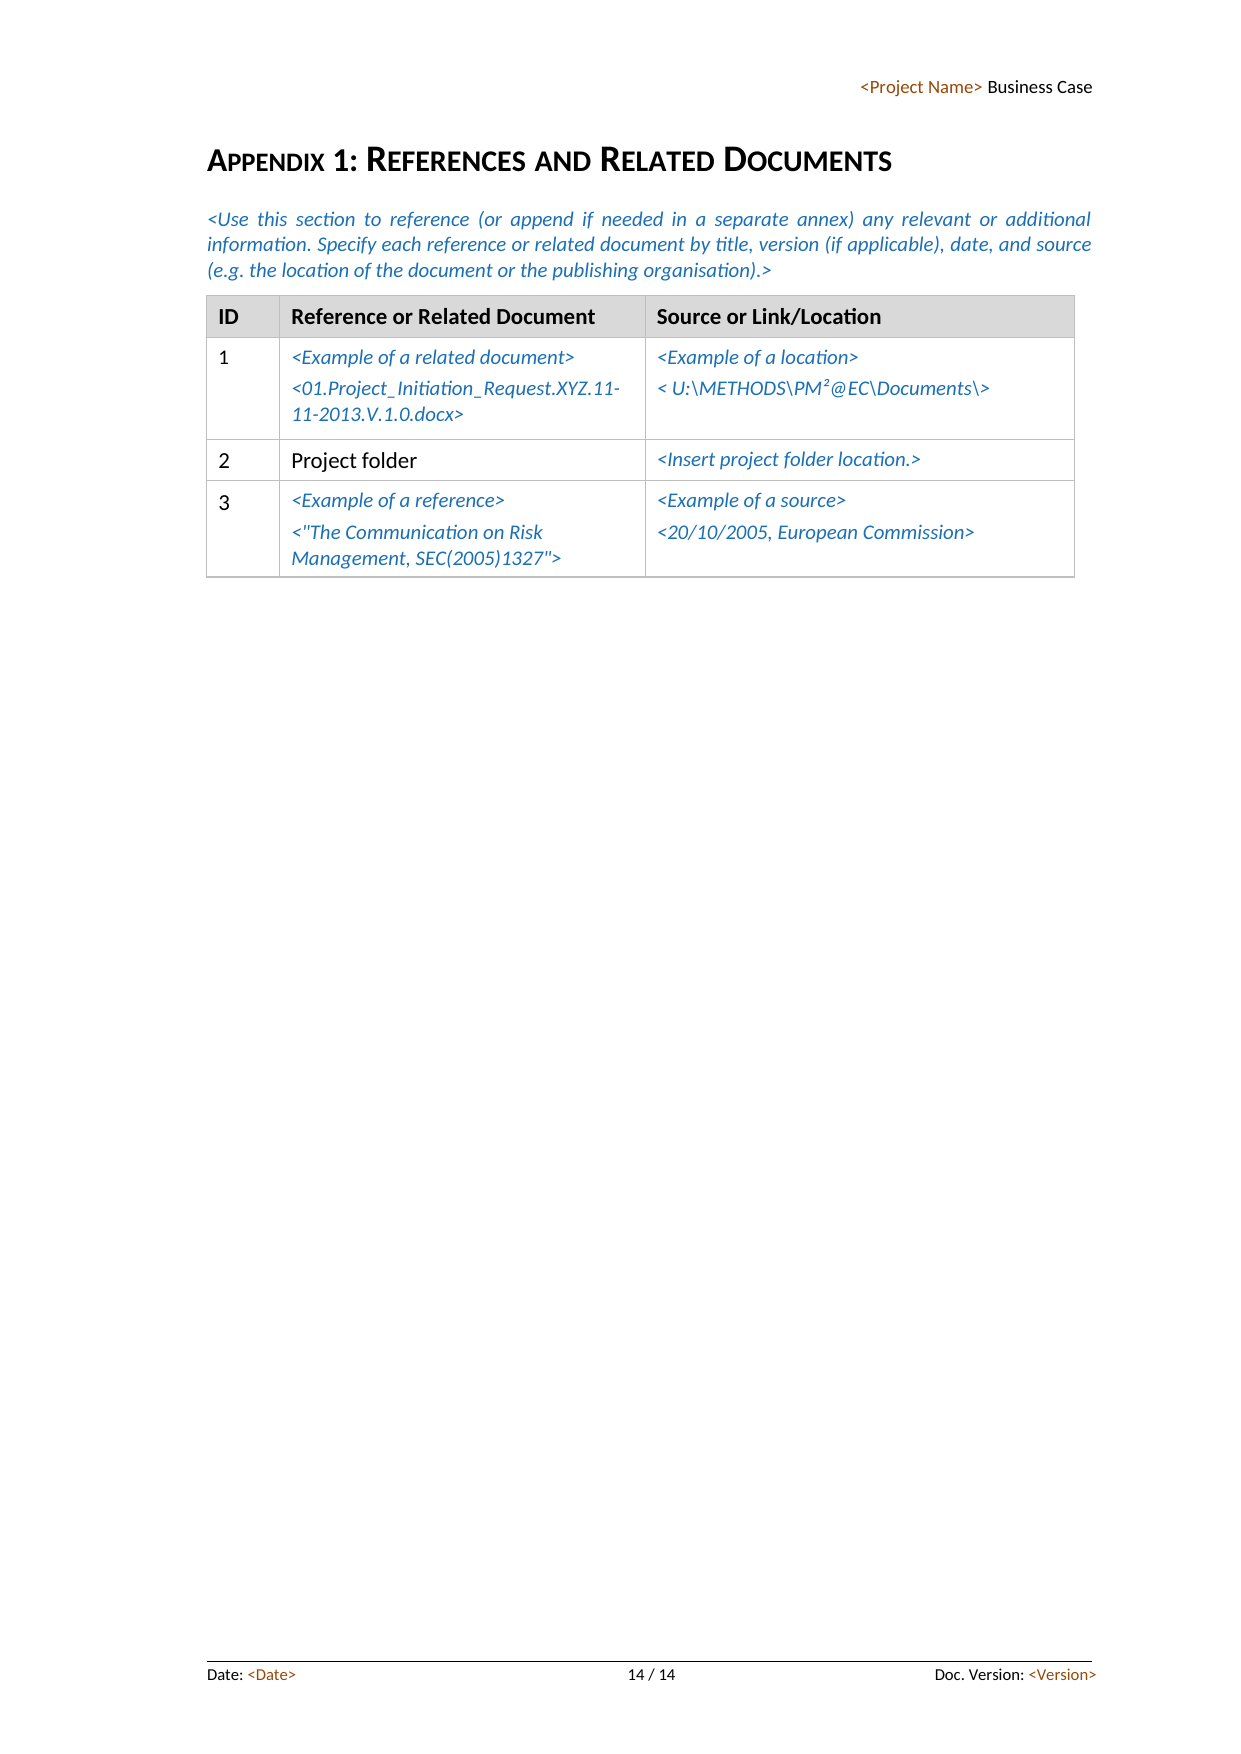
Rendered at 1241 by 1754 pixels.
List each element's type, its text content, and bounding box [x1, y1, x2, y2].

table_header Source or Link/Location [646, 296, 1074, 337]
table_cell 3 [207, 481, 279, 576]
table_cell <Insert project folder location.> [646, 440, 1074, 480]
table_header ID [207, 296, 279, 337]
table_cell Project folder [280, 440, 645, 480]
subtitle Appendix 1: References and Related Documents [207, 135, 1092, 181]
table_cell <Example of a related document> <01.Project_Initiation_Request.XYZ.11-11-2013.V.1.0.docx> [280, 338, 645, 439]
table_cell <Example of a source> <20/10/2005, European Commission> [646, 481, 1074, 576]
table_cell 2 [207, 440, 279, 480]
table_cell 1 [207, 338, 279, 439]
table_cell <Example of a reference> <"The Communication on Risk Management, SEC(2005)1327"> [280, 481, 645, 576]
text <Use this section to reference (or append if needed in a separate annex) any relevant or additional information. Specify each reference or related document by title, version (if applicable), date, and source (e.g. the location of the document or the publishing organisation).> [207, 206, 1092, 282]
table_header Reference or Related Document [280, 296, 645, 337]
table_cell <Example of a location> < U:\METHODS\PM²@EC\Documents\> [646, 338, 1074, 439]
